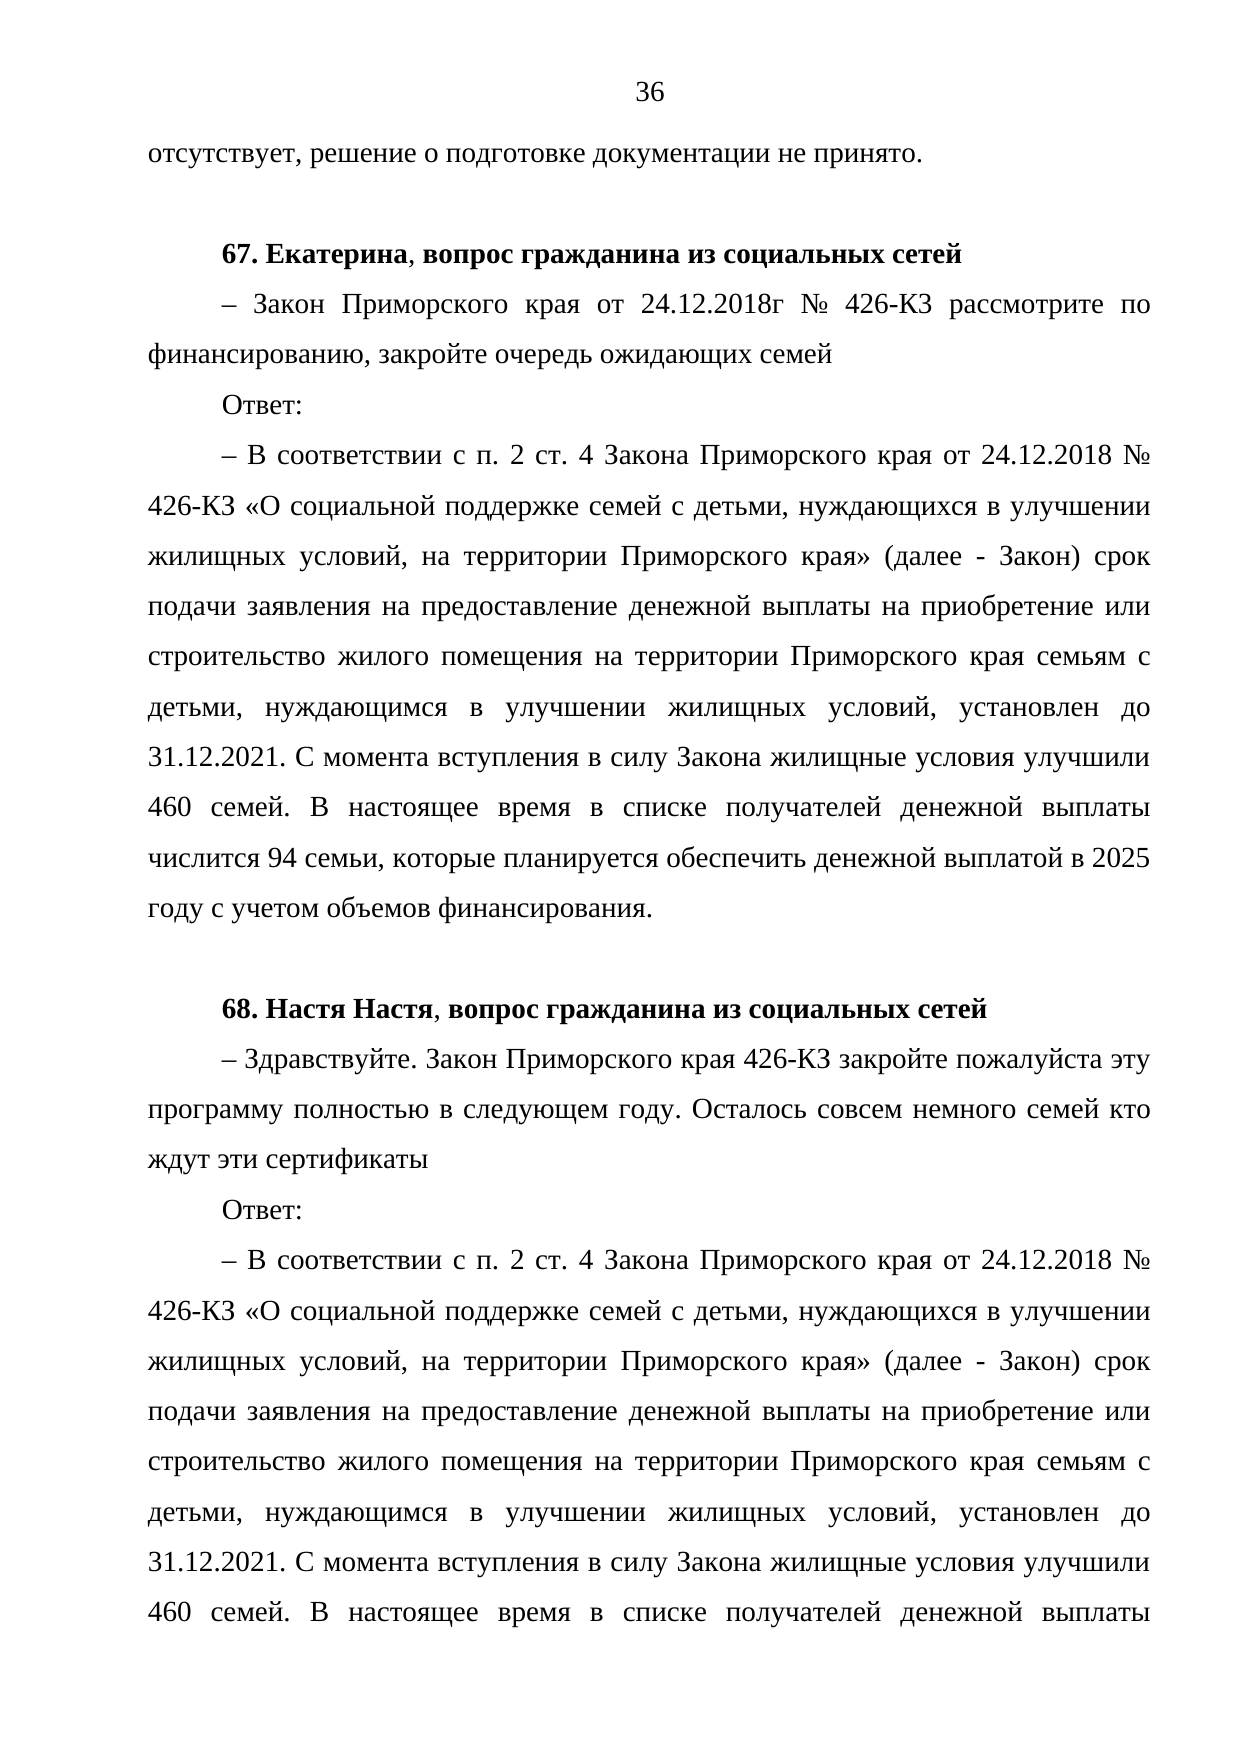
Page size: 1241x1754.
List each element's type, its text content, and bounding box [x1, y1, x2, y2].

text – Закон Приморского края от 24.12.2018г № 426-К3 рассмотрите по финансированию, закройте очередь ожидающих семей [148, 286, 1152, 370]
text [148, 1242, 1152, 1628]
text Ответ: [148, 1192, 1152, 1226]
text Ответ: [148, 387, 1152, 421]
text 68. Настя Настя, вопрос гражданина из социальных сетей [148, 991, 1152, 1024]
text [148, 135, 1152, 169]
text – Здравствуйте. Закон Приморского края 426-КЗ закройте пожалуйста эту программу полностью в следующем году. Осталось совсем немного семей кто ждут эти сертификаты [148, 1041, 1152, 1175]
text 67. Екатерина, вопрос гражданина из социальных сетей [148, 236, 1152, 269]
